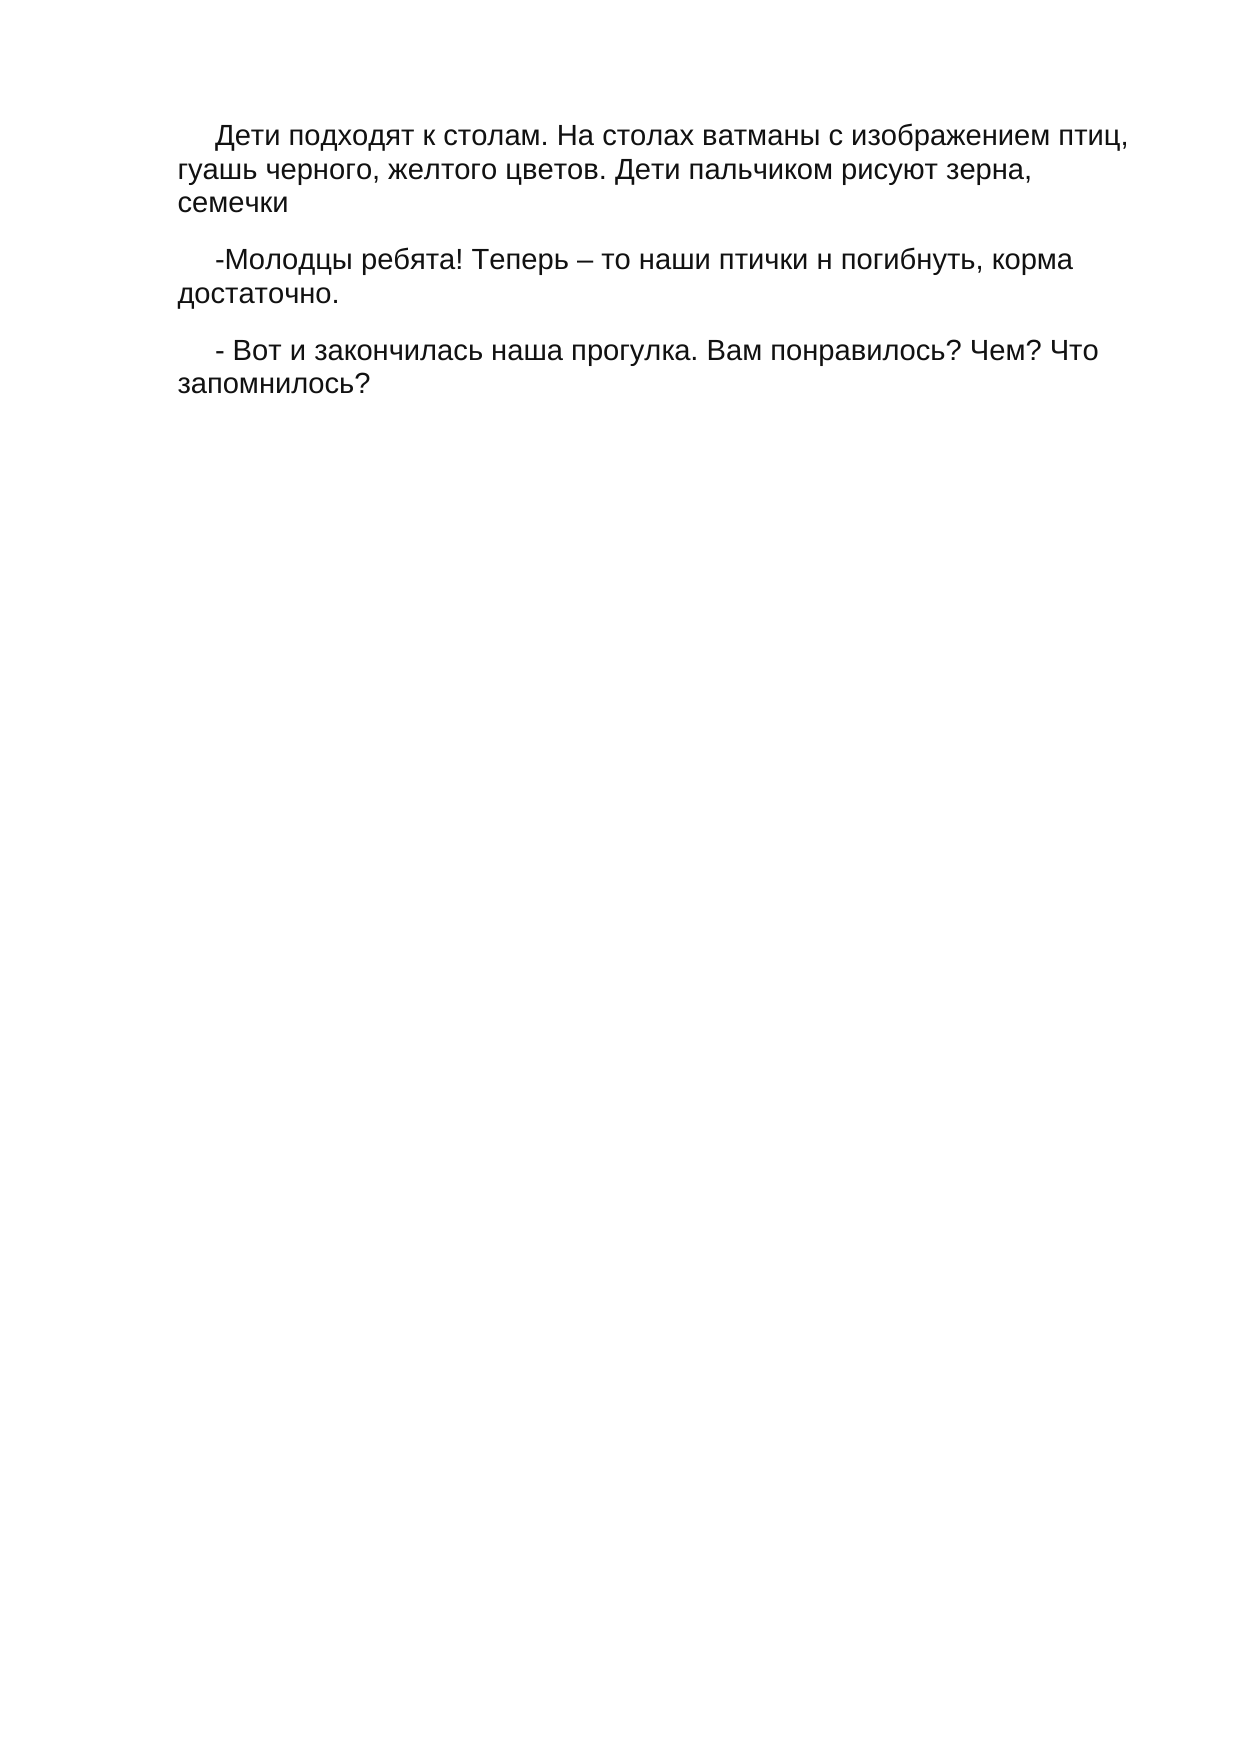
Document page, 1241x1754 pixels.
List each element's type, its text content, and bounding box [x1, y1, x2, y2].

text - Вот и закончилась наша прогулка. Вам понравилось? Чем? Что запомнилось? [177, 333, 1152, 400]
text -Молодцы ребята! Теперь – то наши птички н погибнуть, корма достаточно. [177, 242, 1152, 309]
text Дети подходят к столам. На столах ватманы с изображением птиц, гуашь черного, желтого цветов. Дети пальчиком рисуют зерна, семечки [177, 118, 1152, 219]
